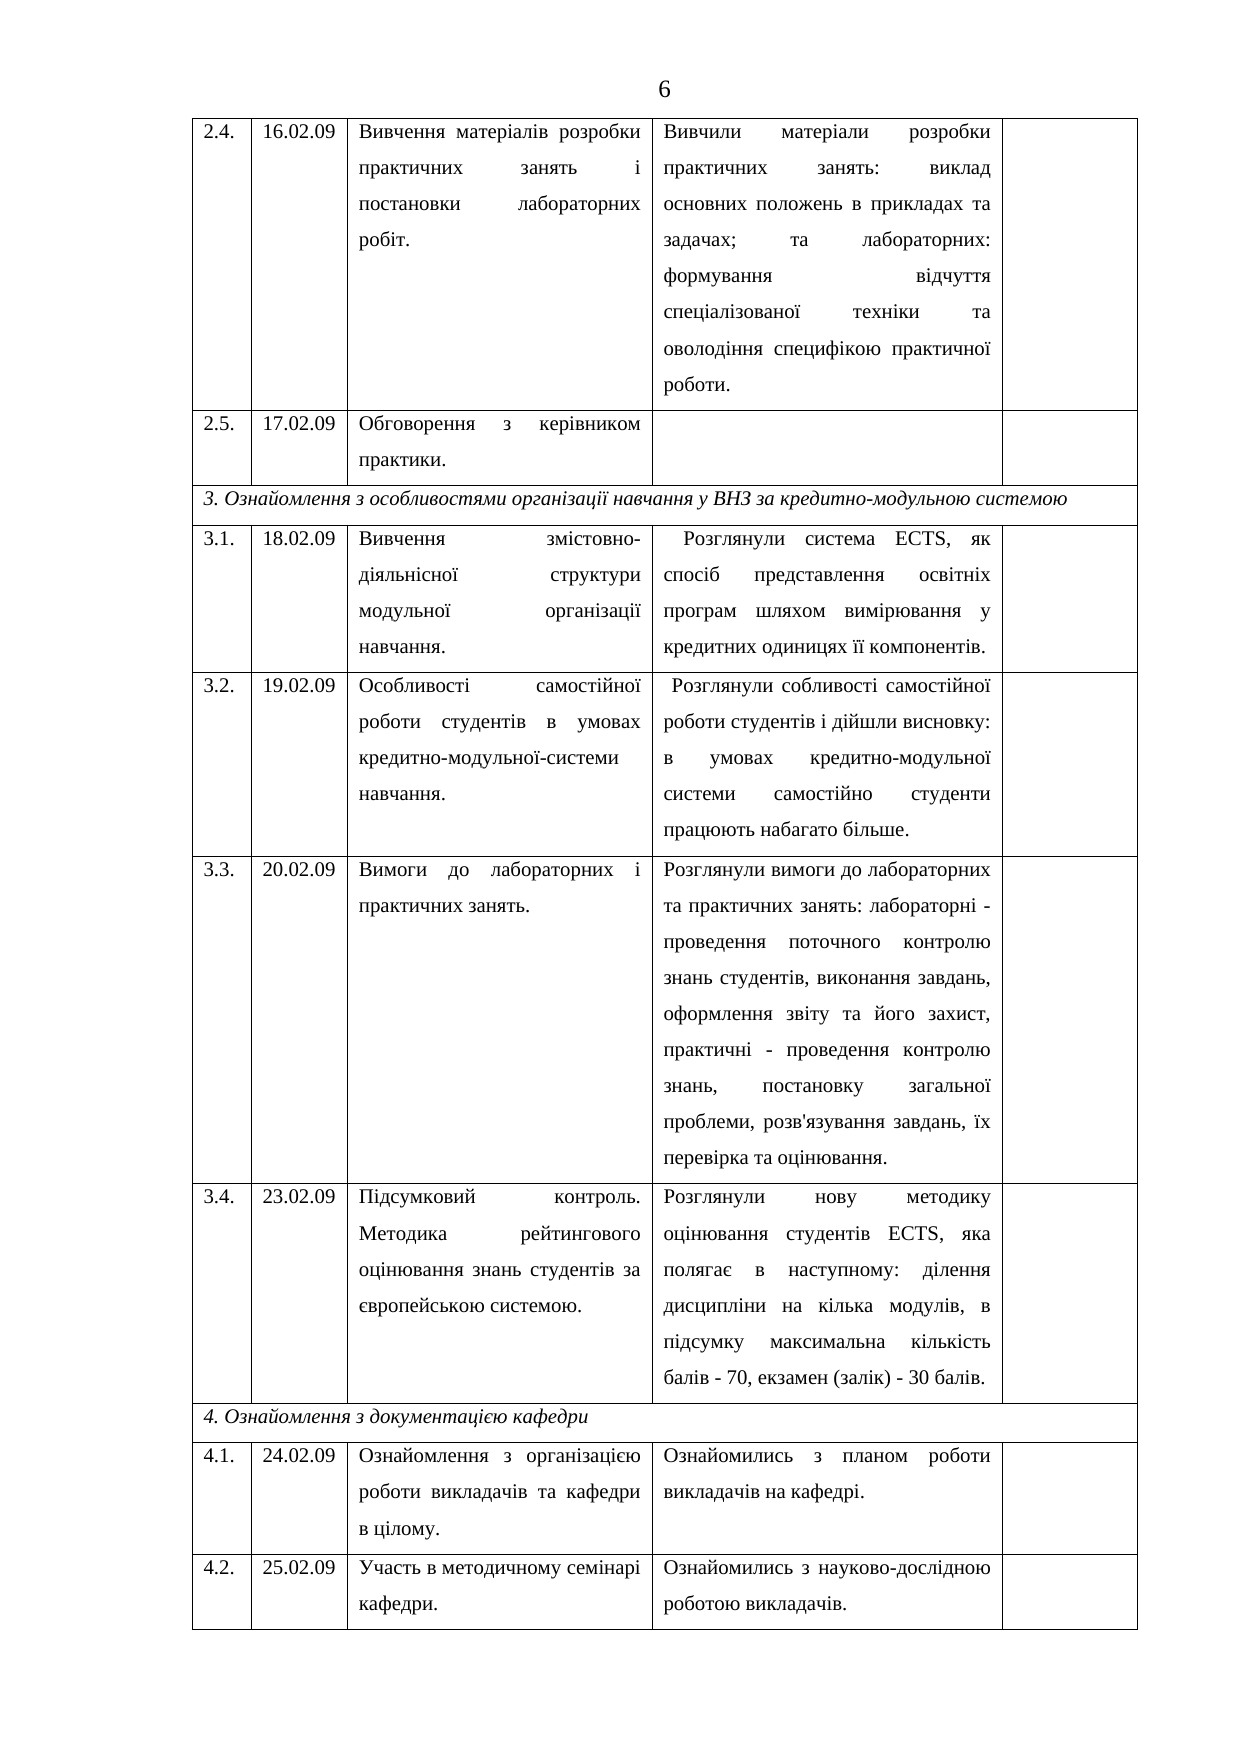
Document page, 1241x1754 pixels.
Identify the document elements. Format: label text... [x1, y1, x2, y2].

table_cell 18.02.09 [252, 526, 347, 672]
table_cell Розглянули система ECTS, як спосіб представлення освітніх програм шляхом вимірювання у кредитних одиницях її компонентів. [653, 526, 1002, 672]
table_cell Розглянули нову методику оцінювання студентів ECTS, яка полягає в наступному: ділення дисципліни на кілька модулів, в підсумку максимальна кількість балів - 70, екзамен (залік) - 30 балів. [653, 1184, 1002, 1403]
table_cell Особливості самостійної роботи студентів в умовах кредитно-модульної-системи навчання. [348, 673, 652, 856]
table_cell 24.02.09 [252, 1443, 347, 1554]
table_cell 4. Ознайомлення з документацією кафедри [193, 1404, 1137, 1442]
table_cell Ознайомились з науково-дослідною роботою викладачів. [653, 1555, 1002, 1629]
table_cell 3.4. [193, 1184, 251, 1403]
table_cell [1003, 119, 1137, 410]
table_cell [1003, 411, 1137, 485]
table_cell [1003, 673, 1137, 856]
table_cell 25.02.09 [252, 1555, 347, 1629]
table_cell 19.02.09 [252, 673, 347, 856]
table_cell 4.1. [193, 1443, 251, 1554]
table_cell Вимоги до лабораторних і практичних занять. [348, 857, 652, 1183]
table_cell Обговорення з керівником практики. [348, 411, 652, 485]
table_cell Ознайомились з планом роботи викладачів на кафедрі. [653, 1443, 1002, 1554]
table_cell [1003, 526, 1137, 672]
table_cell Розглянули вимоги до лабораторних та практичних занять: лабораторні - проведення поточного контролю знань студентів, виконання завдань, оформлення звіту та його захист, практичні - проведення контролю знань, постановку загальної проблеми, розв'язування завдань, їх перевірка та оцінювання. [653, 857, 1002, 1183]
table_cell 3. Ознайомлення з особливостями організації навчання у ВНЗ за кредитно-модульною системою [193, 486, 1137, 524]
table_cell [1003, 1184, 1137, 1403]
table_cell [653, 411, 1002, 485]
table_cell [1003, 857, 1137, 1183]
table_cell 17.02.09 [252, 411, 347, 485]
table_cell Участь в методичному семінарі кафедри. [348, 1555, 652, 1629]
table_cell Вивчили матеріали розробки практичних занять: виклад основних положень в прикладах та задачах; та лабораторних: формування відчуття спеціалізованої техніки та оволодіння специфікою практичної роботи. [653, 119, 1002, 410]
table_cell 3.2. [193, 673, 251, 856]
table_cell Підсумковий контроль. Методика рейтингового оцінювання знань студентів за європейською системою. [348, 1184, 652, 1403]
table_cell 20.02.09 [252, 857, 347, 1183]
table_cell 16.02.09 [252, 119, 347, 410]
table_cell [1003, 1555, 1137, 1629]
table_cell 3.3. [193, 857, 251, 1183]
table_cell 2.5. [193, 411, 251, 485]
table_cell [348, 1443, 652, 1554]
table_cell Вивчення матеріалів розробки практичних занять і постановки лабораторних робіт. [348, 119, 652, 410]
table_cell Вивчення змістовно-діяльнісної структури модульної організації навчання. [348, 526, 652, 672]
table_cell Розглянули собливості самостійної роботи студентів і дійшли висновку: в умовах кредитно-модульної системи самостійно студенти працюють набагато більше. [653, 673, 1002, 856]
table_cell 23.02.09 [252, 1184, 347, 1403]
table_cell 2.4. [193, 119, 251, 410]
table_cell [1003, 1443, 1137, 1554]
table_cell 4.2. [193, 1555, 251, 1629]
table_cell 3.1. [193, 526, 251, 672]
